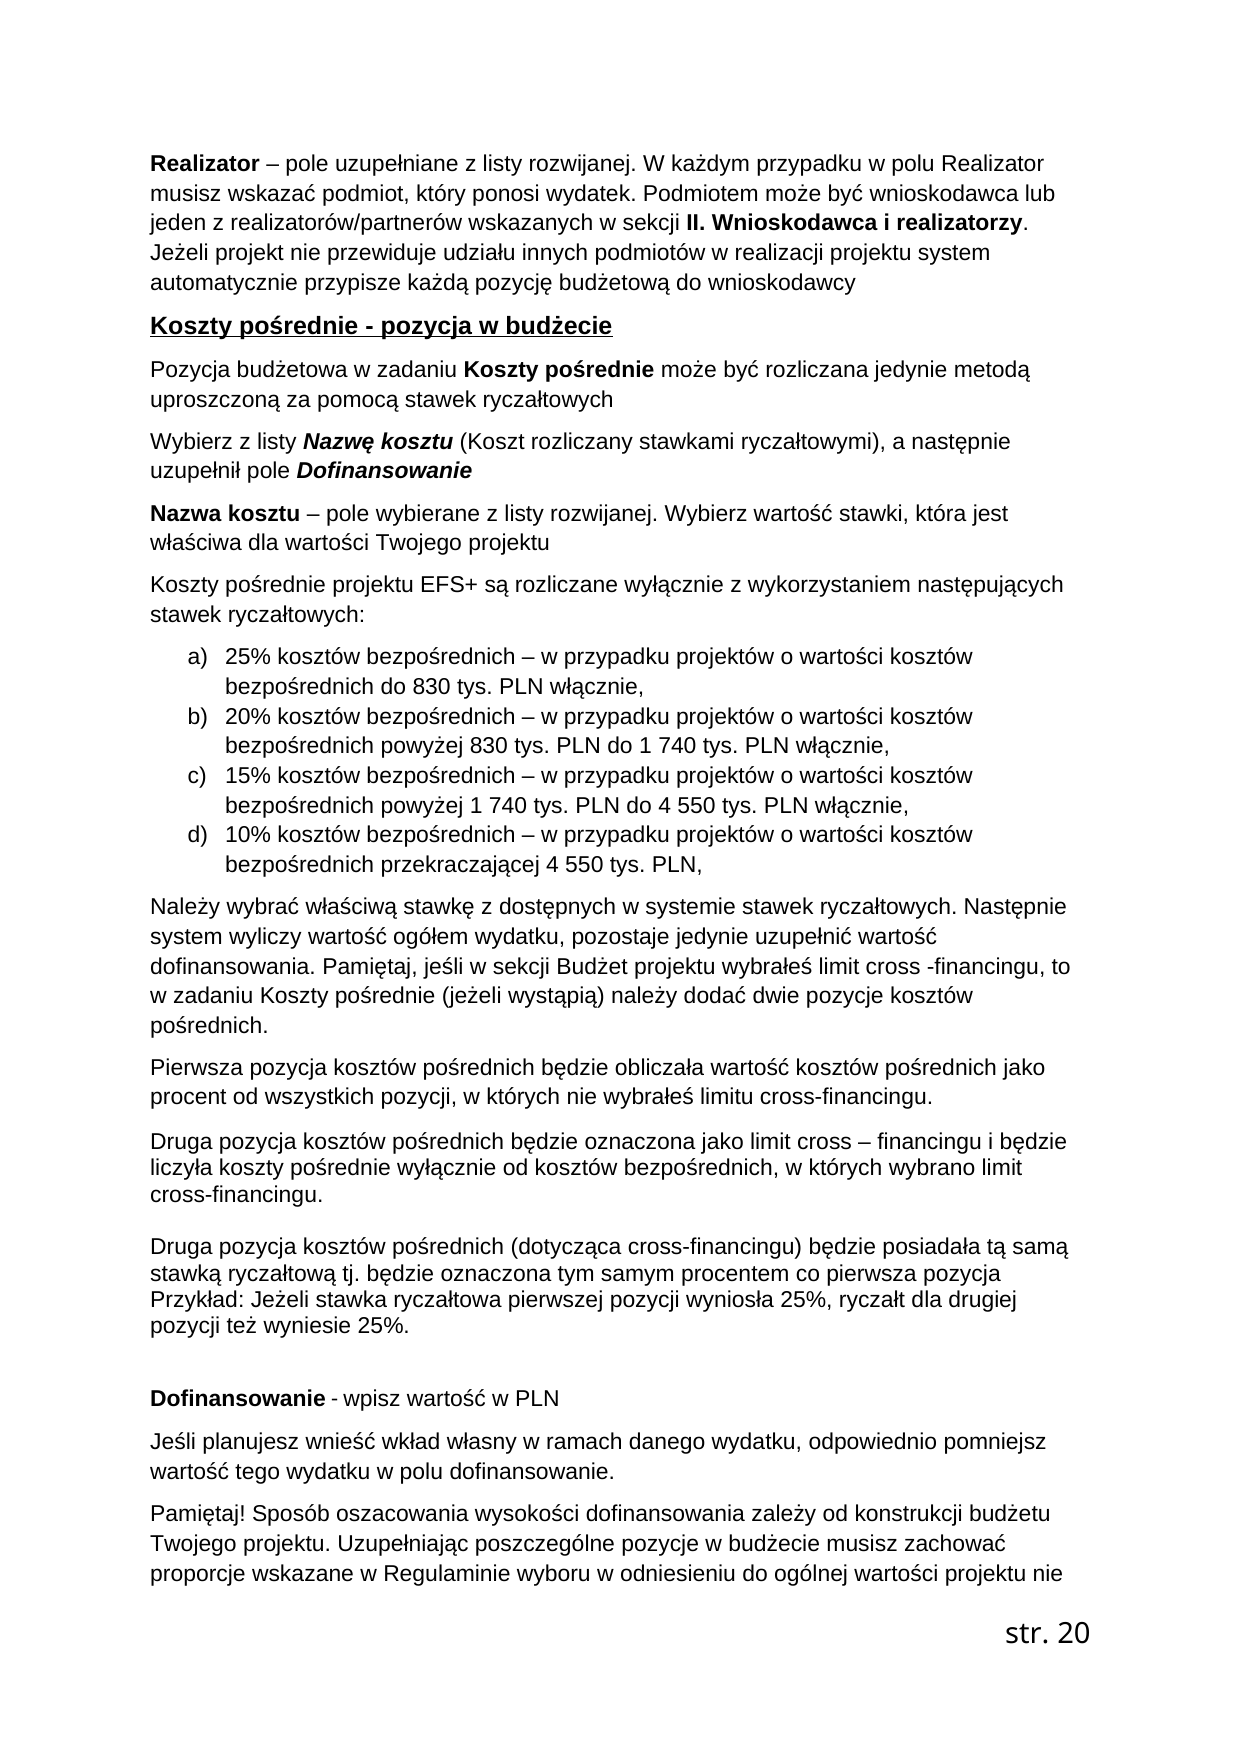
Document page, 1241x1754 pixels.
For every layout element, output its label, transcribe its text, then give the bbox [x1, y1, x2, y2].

list 10% kosztów bezpośrednich – w przypadku projektów o wartości kosztów bezpośrednich przekraczającej 4 550 tys. PLN, [187, 821, 1090, 877]
text Jeśli planujesz wnieść wkład własny w ramach danego wydatku, odpowiednio pomniejsz wartość tego wydatku w polu dofinansowanie. [150, 1428, 1090, 1484]
text Należy wybrać właściwą stawkę z dostępnych w systemie stawek ryczałtowych. Następnie system wyliczy wartość ogółem wydatku, pozostaje jedynie uzupełnić wartość dofinansowania. Pamiętaj, jeśli w sekcji Budżet projektu wybrałeś limit cross -financingu, to w zadaniu Koszty pośrednie (jeżeli wystąpią) należy dodać dwie pozycje kosztów pośrednich. [150, 893, 1090, 1038]
text liczyła koszty pośrednie wyłącznie od kosztów bezpośrednich, w których wybrano limit cross-financingu. [150, 1154, 1090, 1207]
list 25% kosztów bezpośrednich – w przypadku projektów o wartości kosztów bezpośrednich do 830 tys. PLN włącznie, [187, 643, 1090, 699]
text Nazwa kosztu – pole wybierane z listy rozwijanej. Wybierz wartość stawki, która jest właściwa dla wartości Twojego projektu [150, 499, 1090, 556]
text Druga pozycja kosztów pośrednich będzie oznaczona jako limit cross – financingu i będzie [150, 1128, 1090, 1154]
text Wybierz z listy Nazwę kosztu (Koszt rozliczany stawkami ryczałtowymi), a następnie uzupełnił pole Dofinansowanie [150, 428, 1090, 484]
text Koszty pośrednie projektu EFS+ są rozliczane wyłącznie z wykorzystaniem następujących stawek ryczałtowych: [150, 571, 1090, 627]
text Druga pozycja kosztów pośrednich (dotycząca cross-financingu) będzie posiadała tą samą stawką ryczałtową tj. będzie oznaczona tym samym procentem co pierwsza pozycja [150, 1233, 1090, 1286]
text Przykład: Jeżeli stawka ryczałtowa pierwszej pozycji wyniosła 25%, ryczałt dla drugiej pozycji też wyniesie 25%. [150, 1286, 1090, 1339]
text Dofinansowanie - wpisz wartość w PLN [150, 1384, 1090, 1412]
list 20% kosztów bezpośrednich – w przypadku projektów o wartości kosztów bezpośrednich powyżej 830 tys. PLN do 1 740 tys. PLN włącznie, [187, 703, 1090, 759]
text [150, 1500, 1090, 1586]
list 15% kosztów bezpośrednich – w przypadku projektów o wartości kosztów bezpośrednich powyżej 1 740 tys. PLN do 4 550 tys. PLN włącznie, [187, 762, 1090, 818]
text Pierwsza pozycja kosztów pośrednich będzie obliczała wartość kosztów pośrednich jako procent od wszystkich pozycji, w których nie wybrałeś limitu cross-financingu. [150, 1054, 1090, 1109]
text Pozycja budżetowa w zadaniu Koszty pośrednie może być rozliczana jedynie metodą uproszczoną za pomocą stawek ryczałtowych [150, 356, 1090, 412]
text Realizator – pole uzupełniane z listy rozwijanej. W każdym przypadku w polu Realizator musisz wskazać podmiot, który ponosi wydatek. Podmiotem może być wnioskodawca lub jeden z realizatorów/partnerów wskazanych w sekcji II. Wnioskodawca i realizatorzy. Jeżeli projekt nie przewiduje udziału innych podmiotów w realizacji projektu system automatycznie przypisze każdą pozycję budżetową do wnioskodawcy [150, 150, 1090, 295]
text Koszty pośrednie - pozycja w budżecie [150, 311, 1090, 340]
